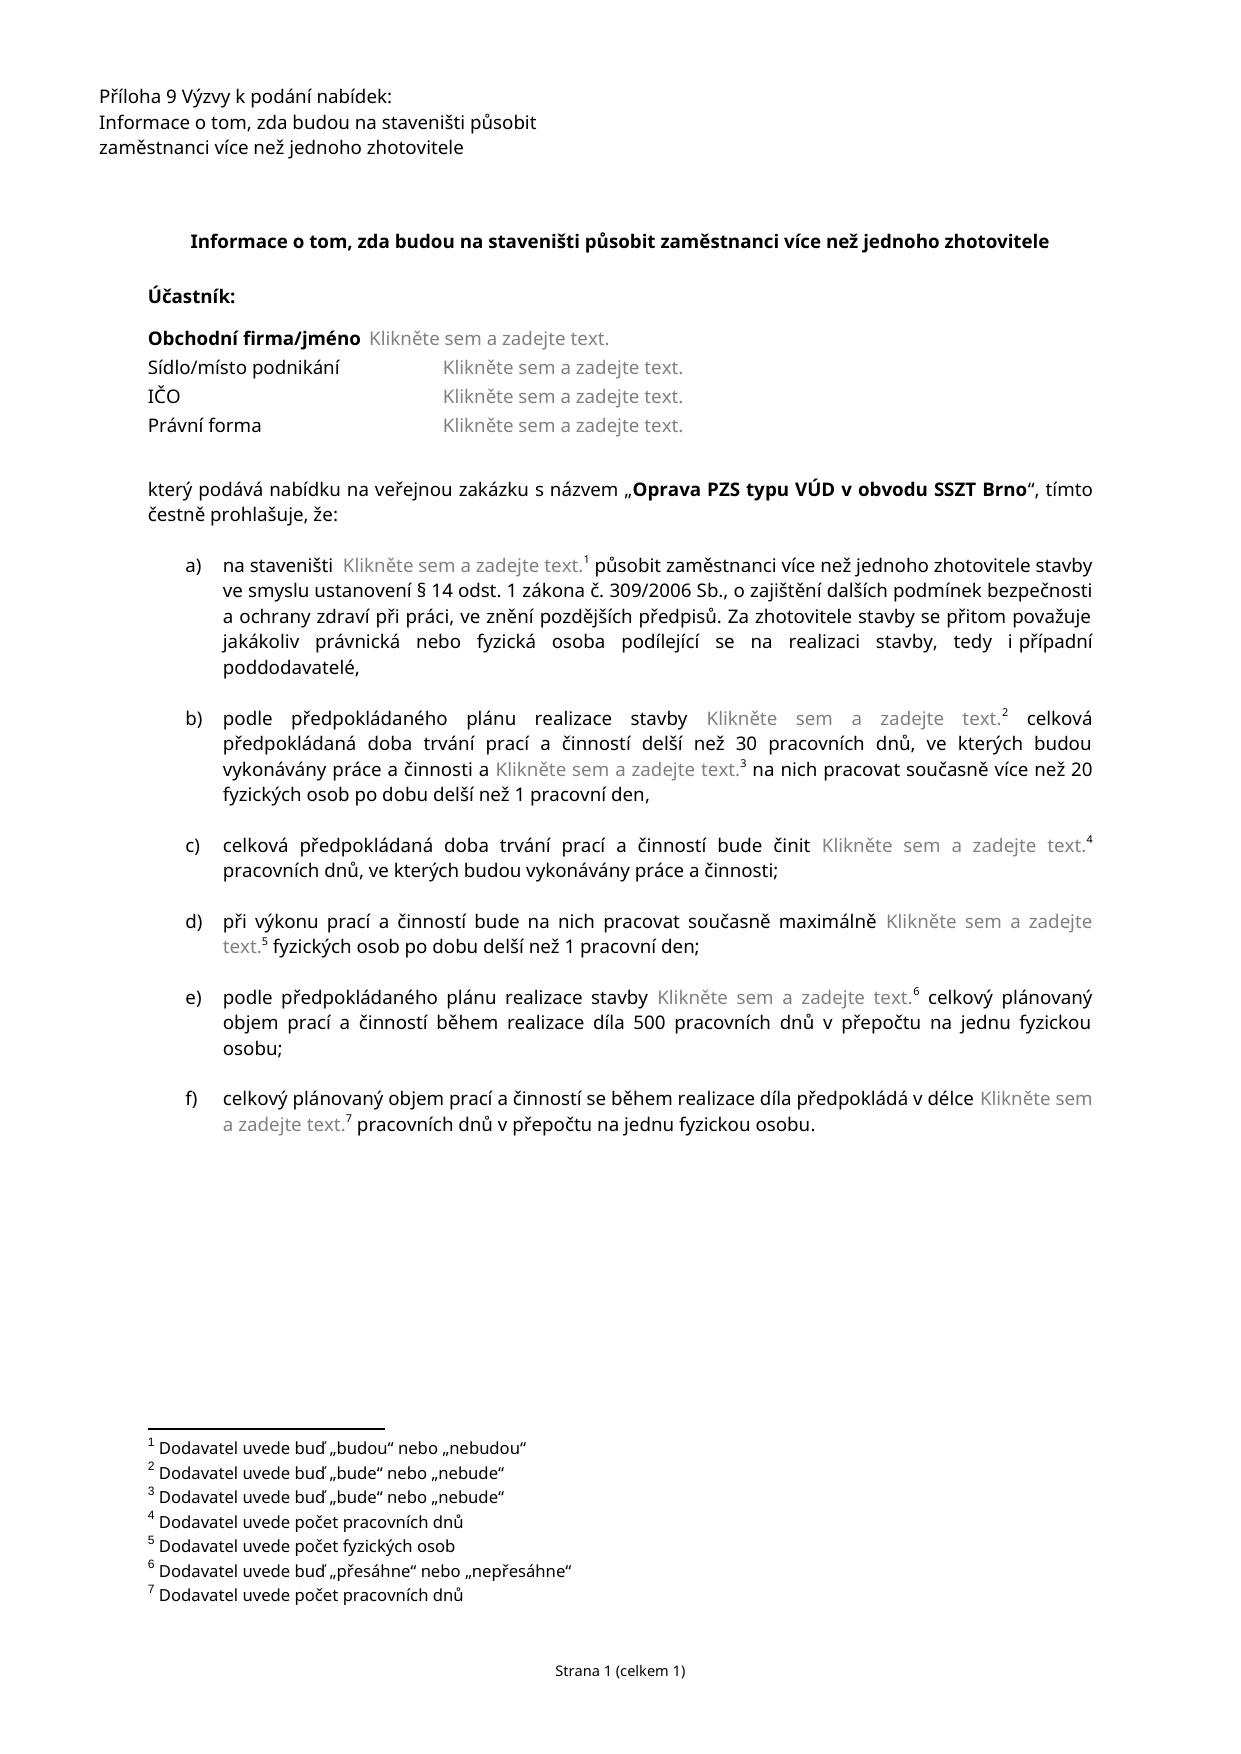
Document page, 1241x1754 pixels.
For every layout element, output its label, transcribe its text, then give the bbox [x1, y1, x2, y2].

list celkový plánovaný objem prací a činností se během realizace díla předpokládá v délce pracovních dnů v přepočtu na jednu fyzickou osobu. [185, 1086, 1093, 1137]
list při výkonu prací a činností bude na nich pracovat současně maximálně fyzických osob po dobu delší než 1 pracovní den; [185, 908, 1093, 959]
text Právní forma [148, 409, 1093, 438]
text Účastník: [148, 279, 1093, 310]
text Sídlo/místo podnikání [148, 351, 1093, 380]
list celková předpokládaná doba trvání prací a činností bude činit pracovních dnů, ve kterých budou vykonávány práce a činnosti; [185, 832, 1093, 883]
list podle předpokládaného plánu realizace stavby celkový plánovaný objem prací a činností během realizace díla 500 pracovních dnů v přepočtu na jednu fyzickou osobu; [185, 984, 1093, 1061]
text Obchodní firma/jméno [148, 322, 1093, 351]
text IČO [148, 380, 1093, 409]
list na staveništi působit zaměstnanci více než jednoho zhotovitele stavby ve smyslu ustanovení § 14 odst. 1 zákona č. 309/2006 Sb., o zajištění dalších podmínek bezpečnosti a ochrany zdraví při práci, ve znění pozdějších předpisů. Za zhotovitele stavby se přitom považuje jakákoliv právnická nebo fyzická osoba podílející se na realizaci stavby, tedy i případní poddodavatelé, [185, 552, 1093, 680]
title Informace o tom, zda budou na staveništi působit zaměstnanci více než jednoho zhotovitele [148, 228, 1093, 254]
list podle předpokládaného plánu realizace stavby celková předpokládaná doba trvání prací a činností delší než 30 pracovních dnů, ve kterých budou vykonávány práce a činnosti a na nich pracovat současně více než 20 fyzických osob po dobu delší než 1 pracovní den, [185, 705, 1093, 807]
text který podává nabídku na veřejnou zakázku s názvem „Oprava PZS typu VÚD v obvodu SSZT Brno“, tímto čestně prohlašuje, že: [148, 476, 1093, 527]
